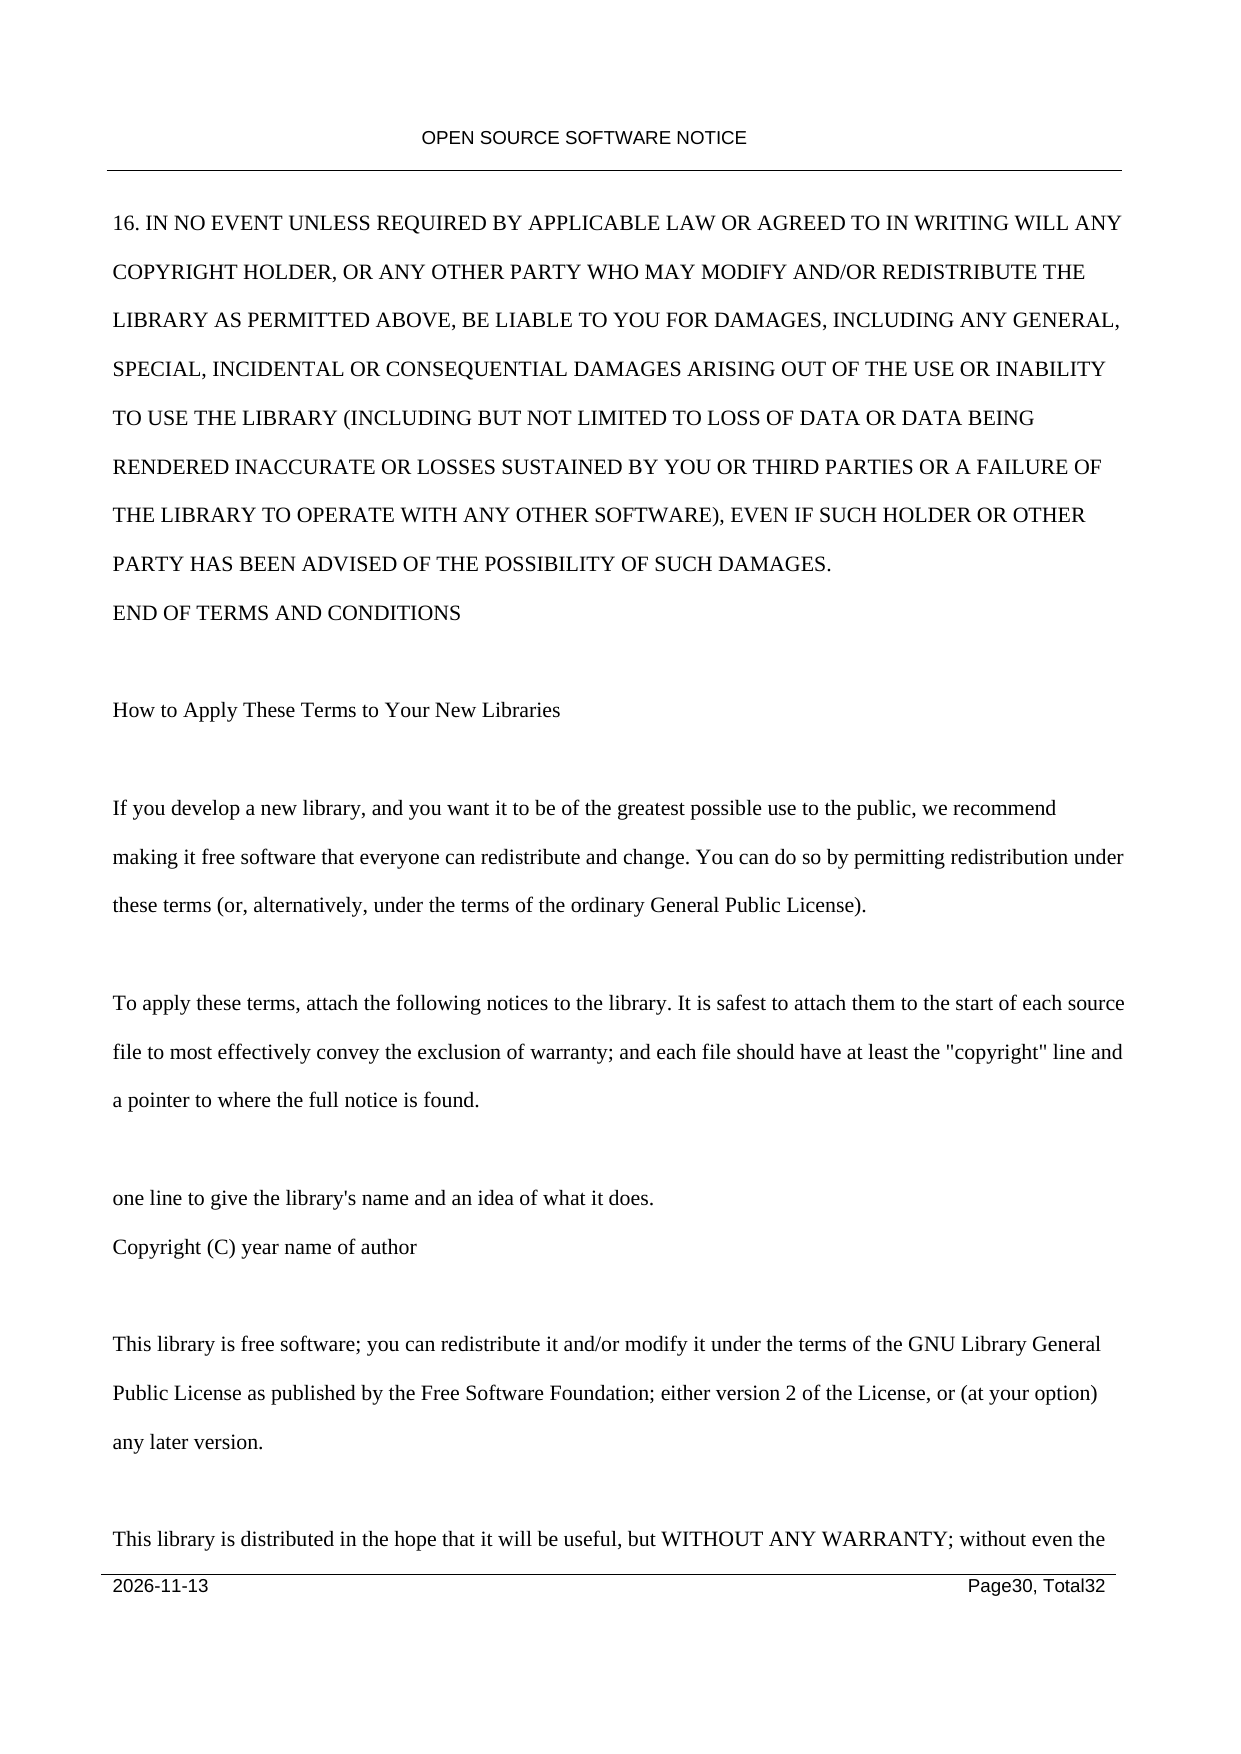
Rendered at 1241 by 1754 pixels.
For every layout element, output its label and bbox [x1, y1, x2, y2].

text [112, 206, 1128, 1555]
